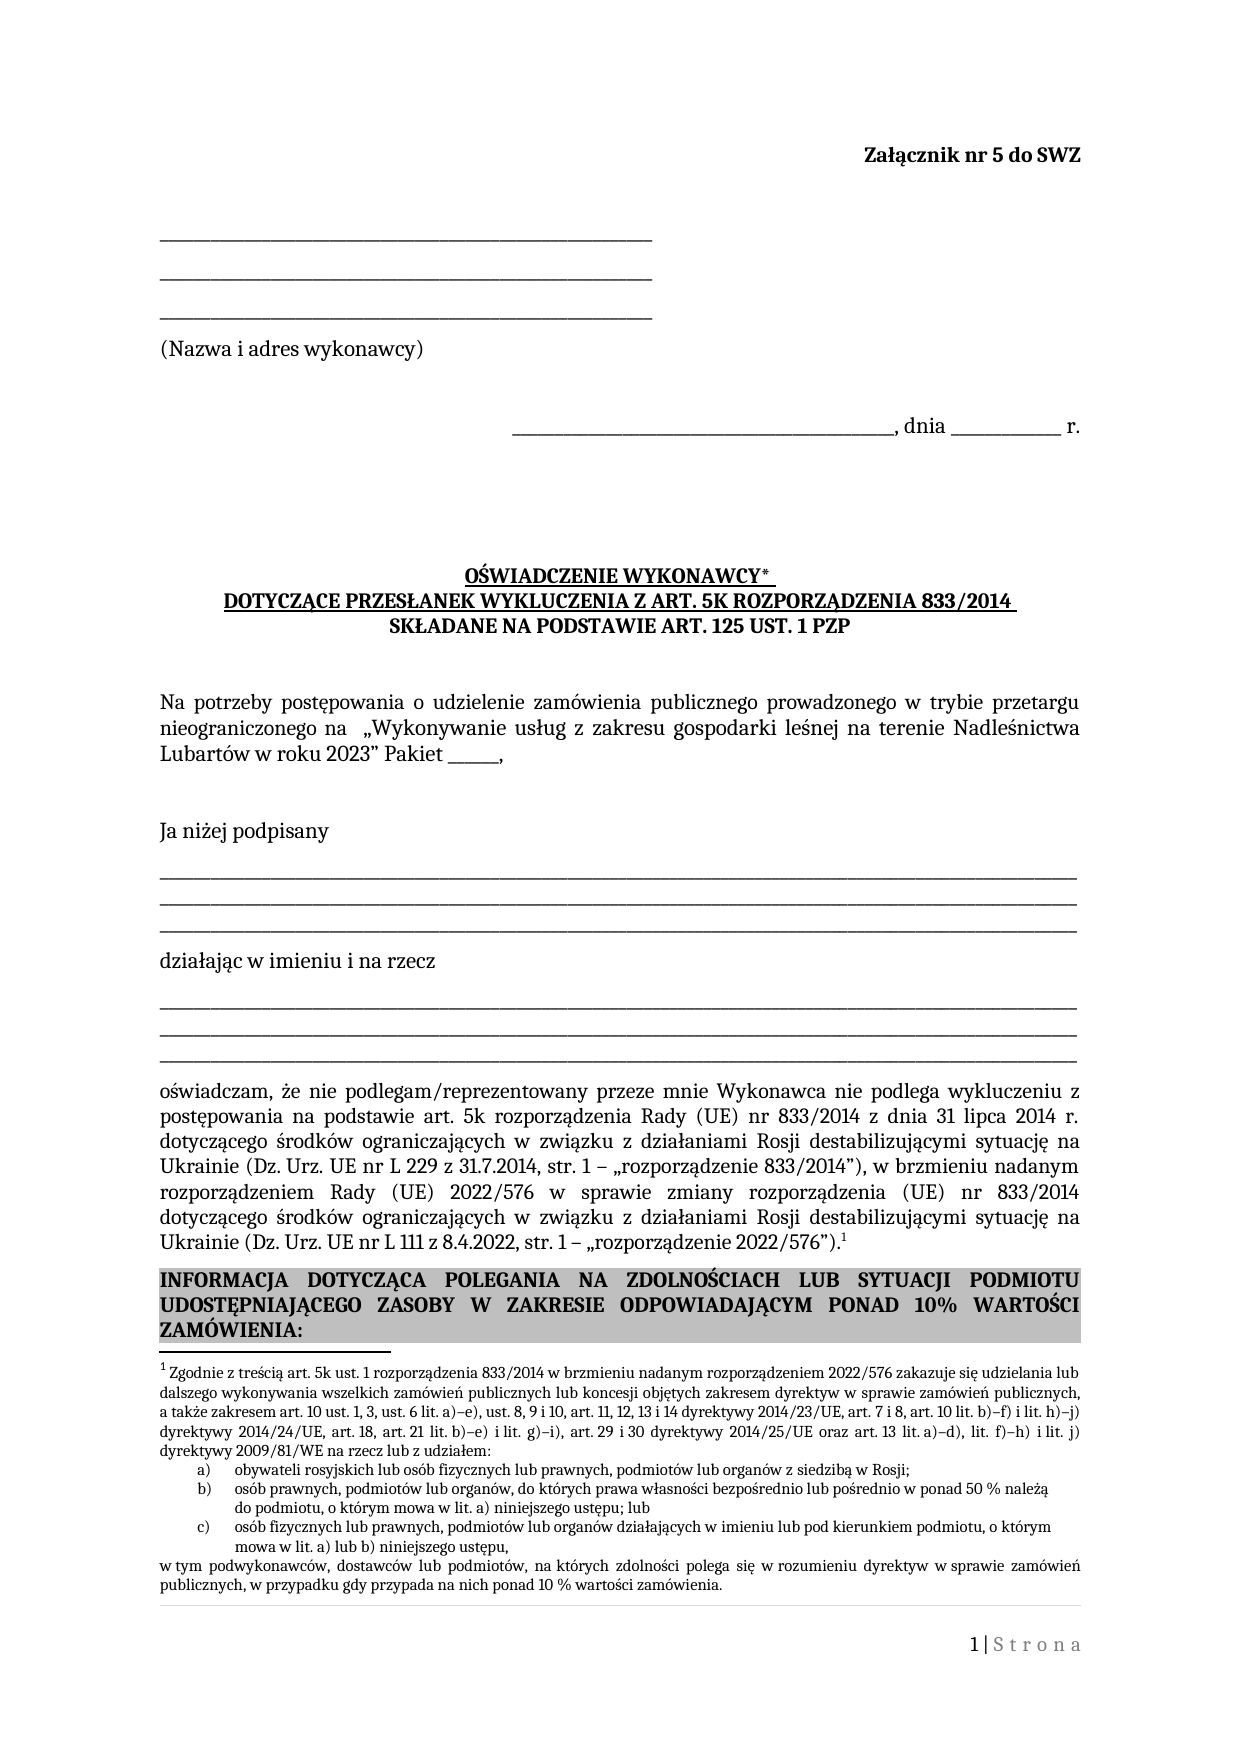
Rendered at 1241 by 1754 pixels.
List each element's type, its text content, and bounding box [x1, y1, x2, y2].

text ____________________________________________________________________________________________________________________________________________________________________________________________________________________________________________________________________________________________________________________________________ [159, 857, 1081, 936]
text Na potrzeby postępowania o udzielenie zamówienia publicznego prowadzonego w trybie przetargu nieograniczonego na „Wykonywanie usług z zakresu gospodarki leśnej na terenie Nadleśnictwa Lubartów w roku 2023” Pakiet ______, [159, 690, 1081, 768]
text ____________________________________________________________________________________________________________________________________________________________________________________________________________________________________________________________________________________________________________________________________ [159, 987, 1081, 1066]
text _____________________________________________, dnia _____________ r. [159, 413, 1081, 439]
text działając w imieniu i na rzecz [159, 948, 1081, 974]
text INFORMACJA DOTYCZĄCA POLEGANIA NA ZDOLNOŚCIACH LUB SYTUACJI PODMIOTU UDOSTĘPNIAJĄCEGO ZASOBY W ZAKRESIE ODPOWIADAJĄCYM PONAD 10% WARTOŚCI ZAMÓWIENIA: [159, 1268, 1081, 1343]
text Załącznik nr 5 do SWZ [159, 142, 1081, 168]
text oświadczam, że nie podlegam/reprezentowany przeze mnie Wykonawca nie podlega wykluczeniu z postępowania na podstawie art. 5k rozporządzenia Rady (UE) nr 833/2014 z dnia 31 lipca 2014 r. dotyczącego środków ograniczających w związku z działaniami Rosji destabilizującymi sytuację na Ukrainie (Dz. Urz. UE nr L 229 z 31.7.2014, str. 1 – „rozporządzenie 833/2014”), w brzmieniu nadanym rozporządzeniem Rady (UE) 2022/576 w sprawie zmiany rozporządzenia (UE) nr 833/2014 dotyczącego środków ograniczających w związku z działaniami Rosji destabilizującymi sytuację na Ukrainie (Dz. Urz. UE nr L 111 z 8.4.2022, str. 1 – „rozporządzenie 2022/576”). [159, 1079, 1081, 1255]
text __________________________________________________________ [159, 258, 1081, 284]
text __________________________________________________________ [159, 219, 1081, 245]
text Ja niżej podpisany [159, 818, 1081, 844]
text __________________________________________________________ [159, 297, 1081, 323]
text OŚWIADCZENIE WYKONAWCY* DOTYCZĄCE PRZESŁANEK WYKLUCZENIA Z ART. 5K ROZPORZĄDZENIA 833/2014 SKŁADANE NA PODSTAWIE ART. 125 UST. 1 PZP [159, 564, 1081, 639]
text (Nazwa i adres wykonawcy) [159, 336, 1081, 362]
